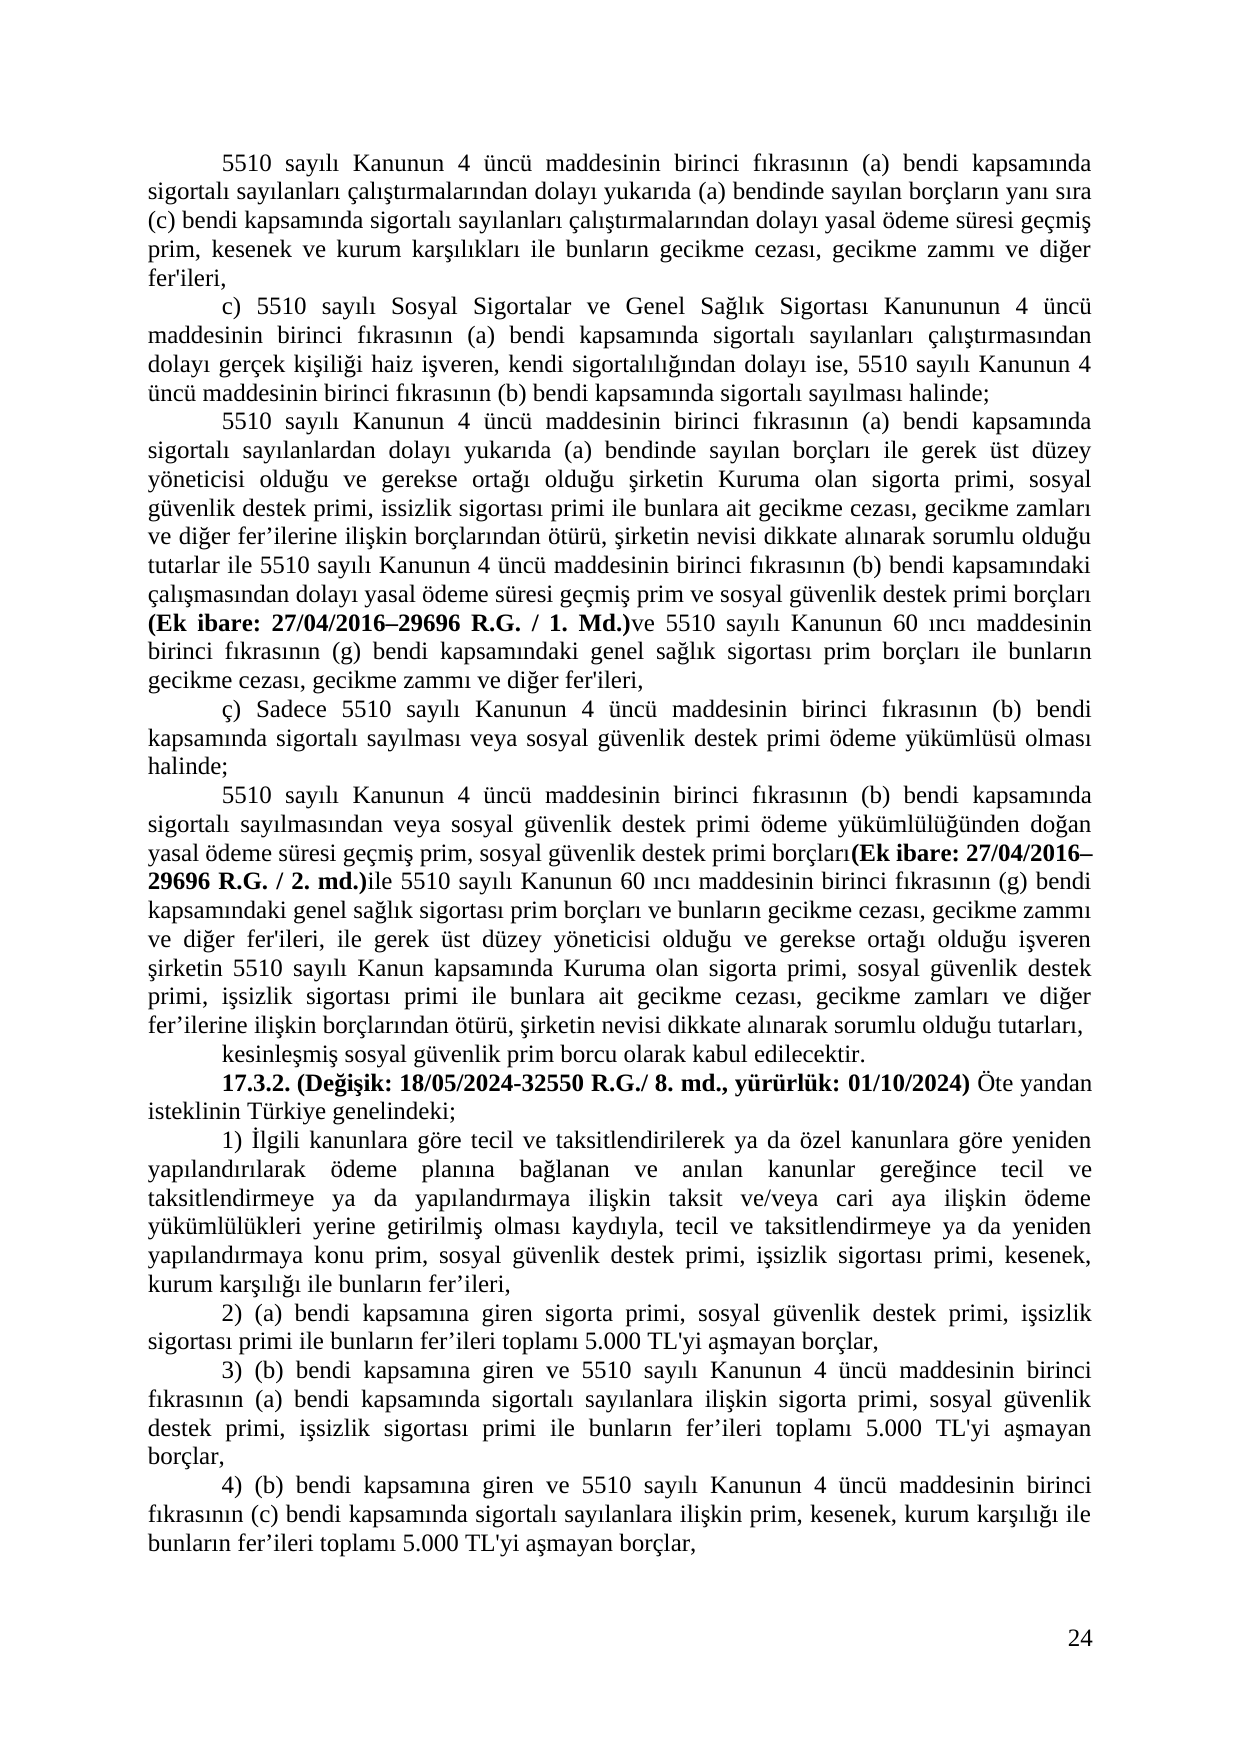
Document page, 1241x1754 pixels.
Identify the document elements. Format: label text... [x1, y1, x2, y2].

text kesinleşmiş sosyal güvenlik prim borcu olarak kabul edilecektir. [148, 1039, 1092, 1068]
text 5510 sayılı Kanunun 4 üncü maddesinin birinci fıkrasının (a) bendi kapsamında sigortalı sayılanları çalıştırmalarından dolayı yukarıda (a) bendinde sayılan borçların yanı sıra (c) bendi kapsamında sigortalı sayılanları çalıştırmalarından dolayı yasal ödeme süresi geçmiş prim, kesenek ve kurum karşılıkları ile bunların gecikme cezası, gecikme zammı ve diğer fer'ileri, [148, 148, 1092, 291]
text c) 5510 sayılı Sosyal Sigortalar ve Genel Sağlık Sigortası Kanununun 4 üncü maddesinin birinci fıkrasının (a) bendi kapsamında sigortalı sayılanları çalıştırmasından dolayı gerçek kişiliği haiz işveren, kendi sigortalılığından dolayı ise, 5510 sayılı Kanunun 4 üncü maddesinin birinci fıkrasının (b) bendi kapsamında sigortalı sayılması halinde; [148, 291, 1092, 406]
text 1) İlgili kanunlara göre tecil ve taksitlendirilerek ya da özel kanunlara göre yeniden yapılandırılarak ödeme planına bağlanan ve anılan kanunlar gereğince tecil ve taksitlendirmeye ya da yapılandırmaya ilişkin taksit ve/veya cari aya ilişkin ödeme yükümlülükleri yerine getirilmiş olması kaydıyla, tecil ve taksitlendirmeye ya da yeniden yapılandırmaya konu prim, sosyal güvenlik destek primi, işsizlik sigortası primi, kesenek, kurum karşılığı ile bunların fer’ileri, [148, 1125, 1092, 1298]
text 4) (b) bendi kapsamına giren ve 5510 sayılı Kanunun 4 üncü maddesinin birinci fıkrasının (c) bendi kapsamında sigortalı sayılanlara ilişkin prim, kesenek, kurum karşılığı ile bunların fer’ileri toplamı 5.000 TL'yi aşmayan borçlar, [148, 1470, 1092, 1556]
text 5510 sayılı Kanunun 4 üncü maddesinin birinci fıkrasının (a) bendi kapsamında sigortalı sayılanlardan dolayı yukarıda (a) bendinde sayılan borçları ile gerek üst düzey yöneticisi olduğu ve gerekse ortağı olduğu şirketin Kuruma olan sigorta primi, sosyal güvenlik destek primi, issizlik sigortası primi ile bunlara ait gecikme cezası, gecikme zamları ve diğer fer’ilerine ilişkin borçlarından ötürü, şirketin nevisi dikkate alınarak sorumlu olduğu tutarlar ile 5510 sayılı Kanunun 4 üncü maddesinin birinci fıkrasının (b) bendi kapsamındaki çalışmasından dolayı yasal ödeme süresi geçmiş prim ve sosyal güvenlik destek primi borçları (Ek ibare: 27/04/2016–29696 R.G. / 1. Md.)ve 5510 sayılı Kanunun 60 ıncı maddesinin birinci fıkrasının (g) bendi kapsamındaki genel sağlık sigortası prim borçları ile bunların gecikme cezası, gecikme zammı ve diğer fer'ileri, [148, 406, 1092, 694]
text 3) (b) bendi kapsamına giren ve 5510 sayılı Kanunun 4 üncü maddesinin birinci fıkrasının (a) bendi kapsamında sigortalı sayılanlara ilişkin sigorta primi, sosyal güvenlik destek primi, işsizlik sigortası primi ile bunların fer’ileri toplamı 5.000 TL'yi aşmayan borçlar, [148, 1355, 1092, 1470]
text 2) (a) bendi kapsamına giren sigorta primi, sosyal güvenlik destek primi, işsizlik sigortası primi ile bunların fer’ileri toplamı 5.000 TL'yi aşmayan borçlar, [148, 1298, 1092, 1355]
text 17.3.2. (Değişik: 18/05/2024-32550 R.G./ 8. md., yürürlük: 01/10/2024) Öte yandan isteklinin Türkiye genelindeki; [148, 1068, 1092, 1125]
text ç) Sadece 5510 sayılı Kanunun 4 üncü maddesinin birinci fıkrasının (b) bendi kapsamında sigortalı sayılması veya sosyal güvenlik destek primi ödeme yükümlüsü olması halinde; [148, 694, 1092, 780]
text 5510 sayılı Kanunun 4 üncü maddesinin birinci fıkrasının (b) bendi kapsamında sigortalı sayılmasından veya sosyal güvenlik destek primi ödeme yükümlülüğünden doğan yasal ödeme süresi geçmiş prim, sosyal güvenlik destek primi borçları(Ek ibare: 27/04/2016–29696 R.G. / 2. md.)ile 5510 sayılı Kanunun 60 ıncı maddesinin birinci fıkrasının (g) bendi kapsamındaki genel sağlık sigortası prim borçları ve bunların gecikme cezası, gecikme zammı ve diğer fer'ileri, ile gerek üst düzey yöneticisi olduğu ve gerekse ortağı olduğu işveren şirketin 5510 sayılı Kanun kapsamında Kuruma olan sigorta primi, sosyal güvenlik destek primi, işsizlik sigortası primi ile bunlara ait gecikme cezası, gecikme zamları ve diğer fer’ilerine ilişkin borçlarından ötürü, şirketin nevisi dikkate alınarak sorumlu olduğu tutarları, [148, 780, 1092, 1039]
